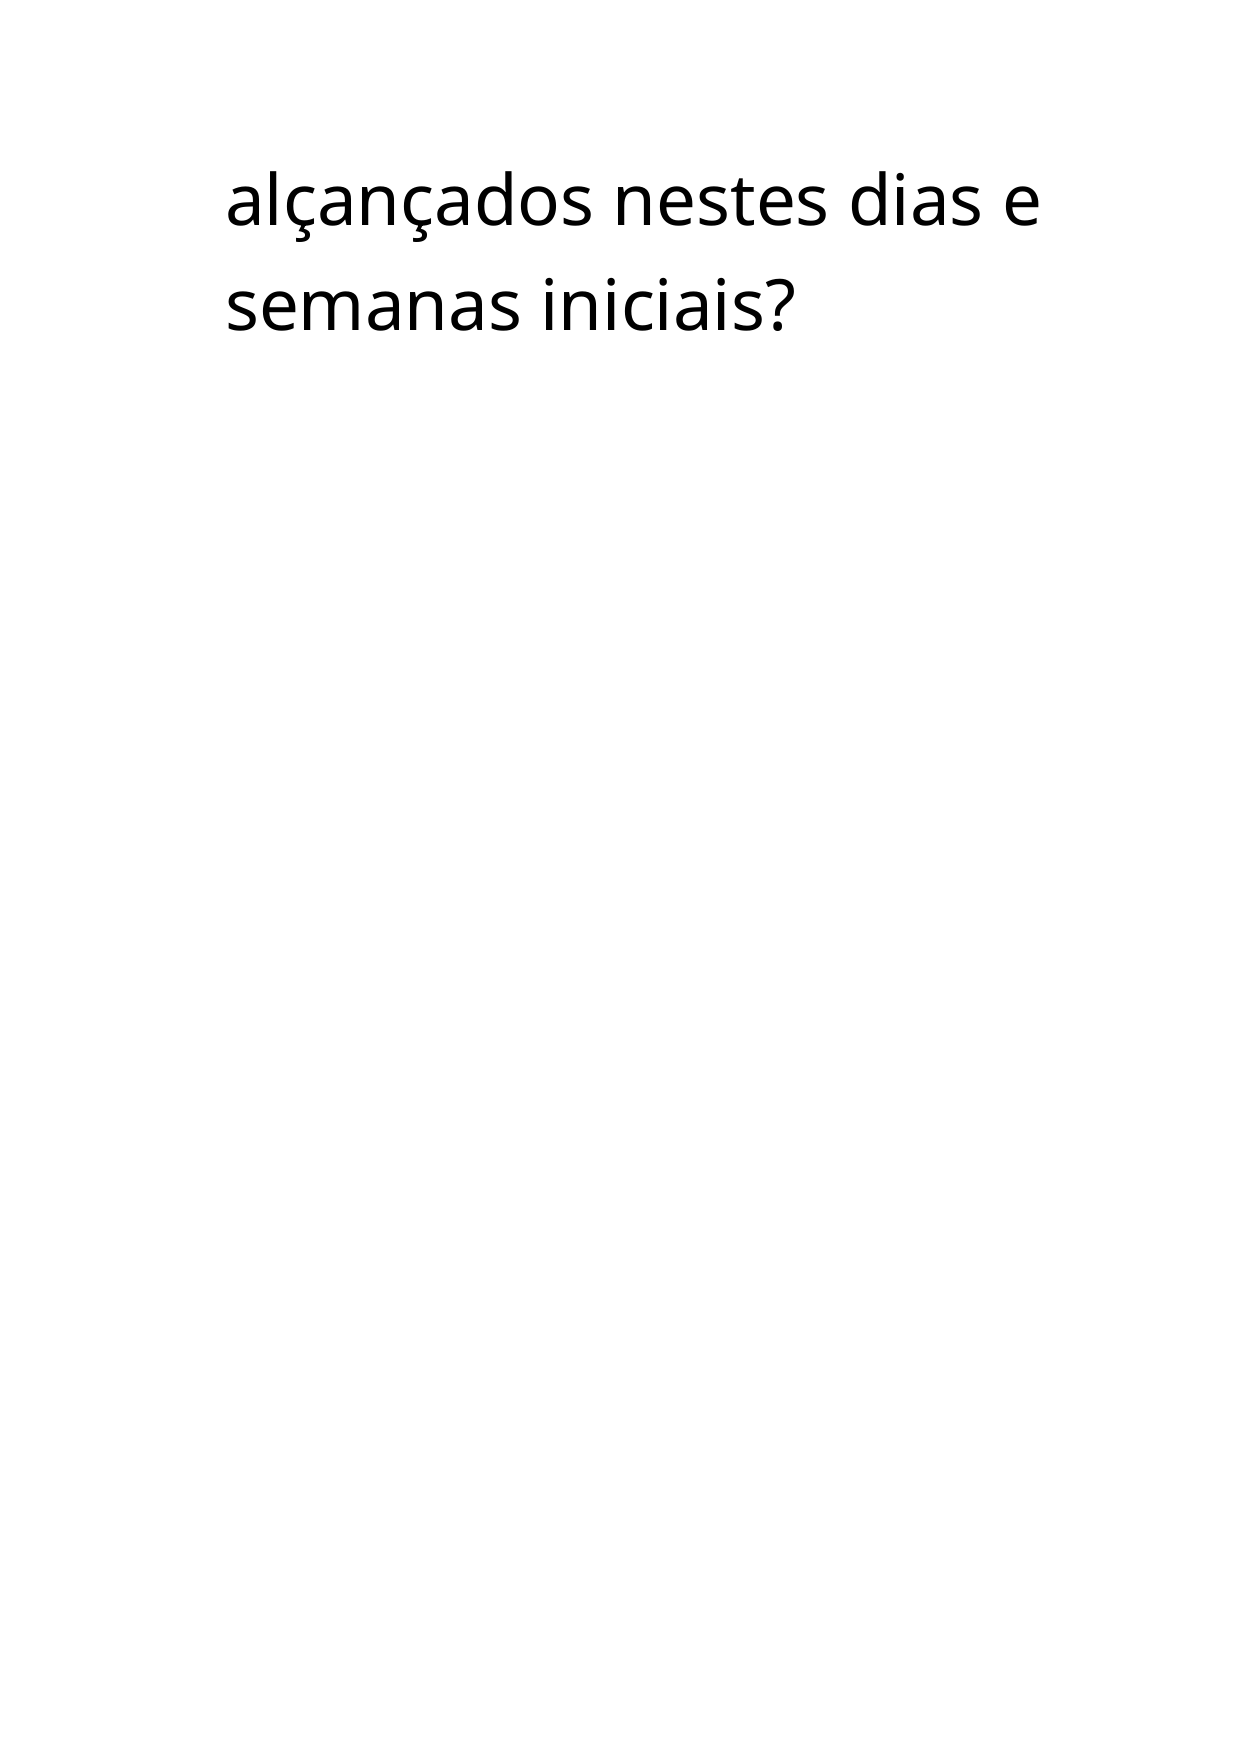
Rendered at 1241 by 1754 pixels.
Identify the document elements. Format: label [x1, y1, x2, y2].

text [141, 150, 1090, 351]
